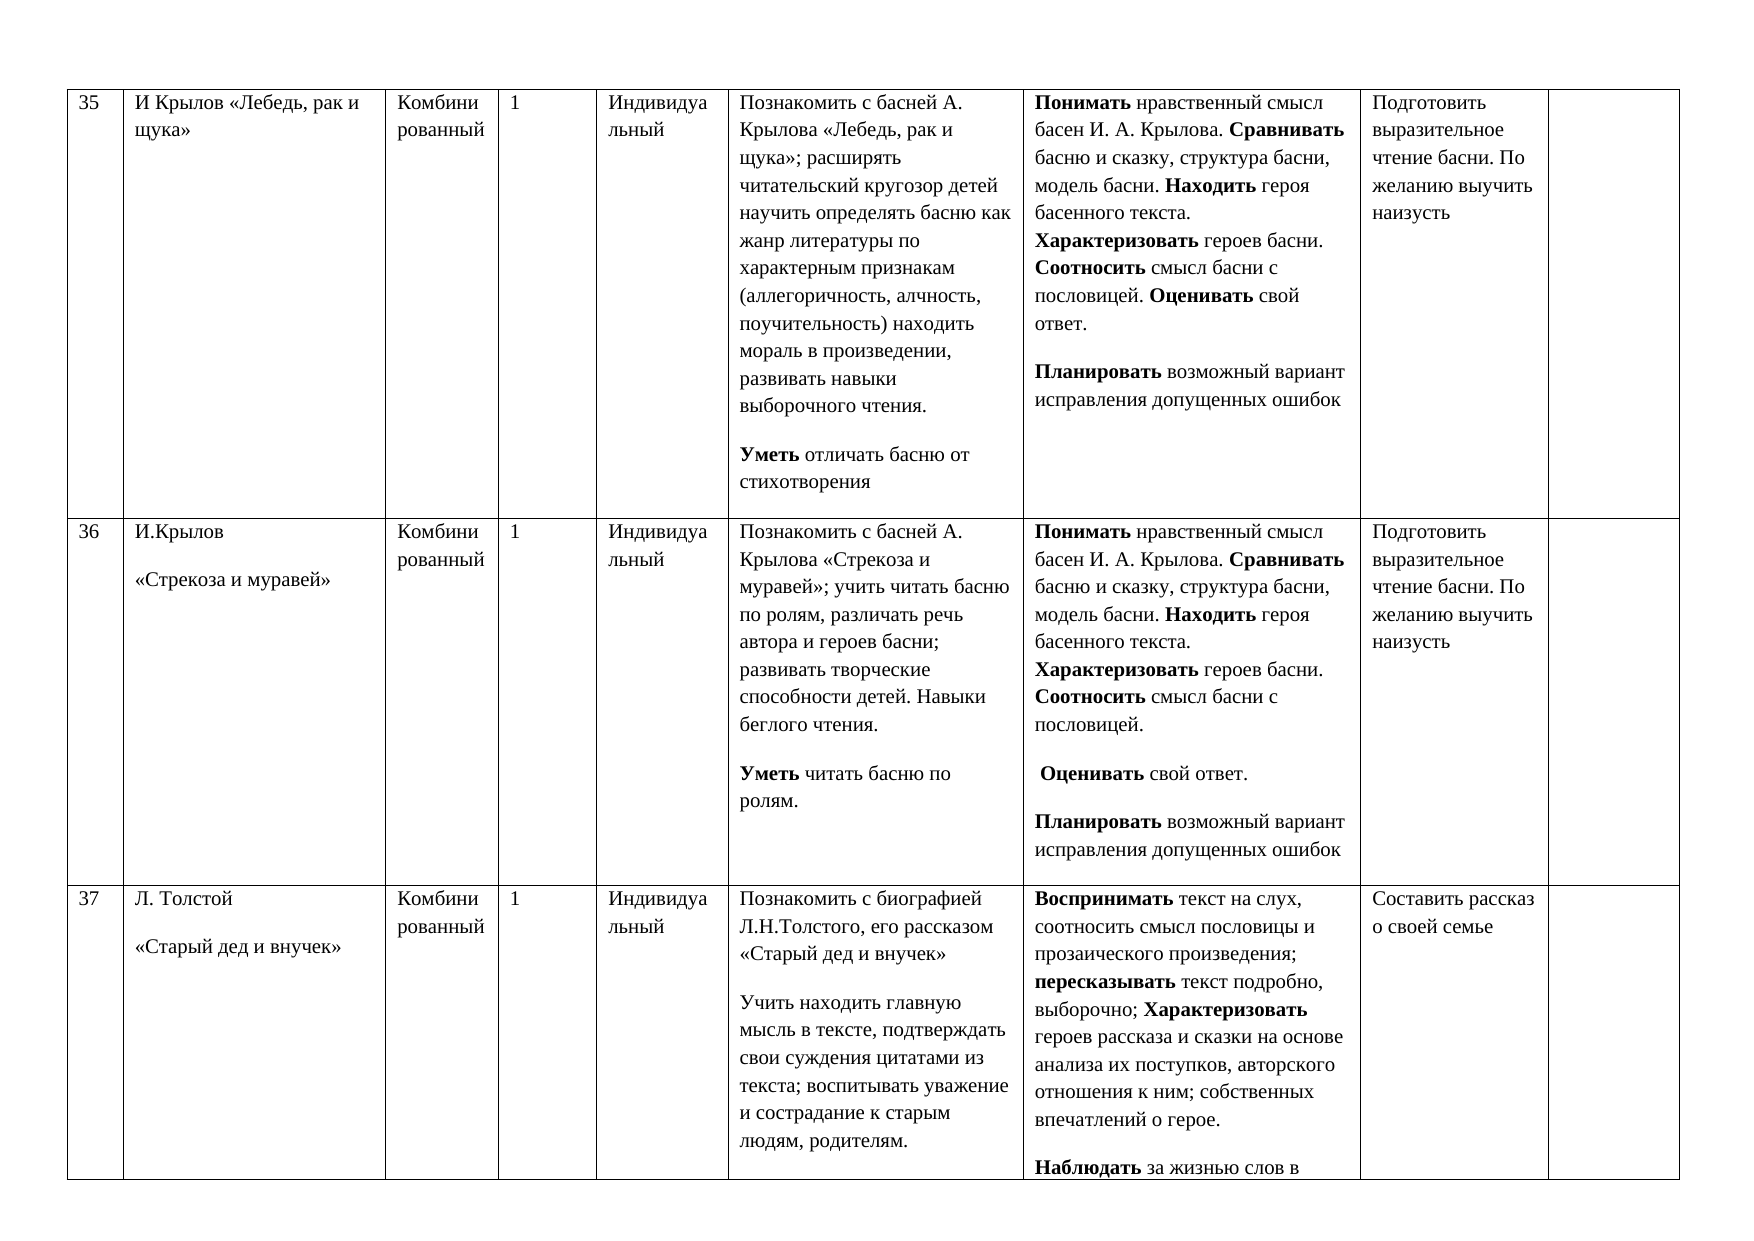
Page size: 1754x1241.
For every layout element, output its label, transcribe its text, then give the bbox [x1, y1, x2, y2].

table_cell [1549, 90, 1679, 518]
table_cell Индивидуальный [597, 519, 728, 885]
table_cell Подготовить выразительное чтение басни. По желанию выучить наизусть [1361, 90, 1548, 518]
table_cell 37 [68, 886, 123, 1179]
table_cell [1361, 886, 1548, 1179]
table_cell Понимать нравственный смысл басен И. А. Крылова. Сравнивать басню и сказку, структура басни, модель басни. Находить героя басенного текста. Характеризовать героев басни. Соотносить смысл басни с пословицей. Оценивать свой ответ. Планировать возможный вариант исправления допущенных ошибок [1024, 90, 1360, 518]
table_cell Подготовить выразительное чтение басни. По желанию выучить наизусть [1361, 519, 1548, 885]
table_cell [729, 886, 1023, 1179]
table_cell 1 [499, 886, 596, 1179]
table_cell 36 [68, 519, 123, 885]
table_cell 1 [499, 90, 596, 518]
table_cell Комбинированный [386, 519, 498, 885]
table_cell [1549, 519, 1679, 885]
table_cell 1 [499, 519, 596, 885]
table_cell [1024, 886, 1360, 1179]
table_cell Комбинированный [386, 90, 498, 518]
table_cell Индивидуальный [597, 886, 728, 1179]
table_cell Комбинированный [386, 886, 498, 1179]
table_cell И.Крылов «Стрекоза и муравей» [124, 519, 385, 885]
table_cell Понимать нравственный смысл басен И. А. Крылова. Сравнивать басню и сказку, структура басни, модель басни. Находить героя басенного текста. Характеризовать героев басни. Соотносить смысл басни с пословицей. Оценивать свой ответ. Планировать возможный вариант исправления допущенных ошибок [1024, 519, 1360, 885]
table_cell 35 [68, 90, 123, 518]
table_cell Познакомить с басней А. Крылова «Стрекоза и муравей»; учить читать басню по ролям, различать речь автора и героев басни; развивать творческие способности детей. Навыки беглого чтения. Уметь читать басню по ролям. [729, 519, 1023, 885]
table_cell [124, 886, 385, 1179]
table_cell И Крылов «Лебедь, рак и щука» [124, 90, 385, 518]
table_cell Индивидуальный [597, 90, 728, 518]
table_cell Познакомить с басней А. Крылова «Лебедь, рак и щука»; расширять читательский кругозор детей научить определять басню как жанр литературы по характерным признакам (аллегоричность, алчность, поучительность) находить мораль в произведении, развивать навыки выборочного чтения. Уметь отличать басню от стихотворения [729, 90, 1023, 518]
table_cell [1549, 886, 1679, 1179]
